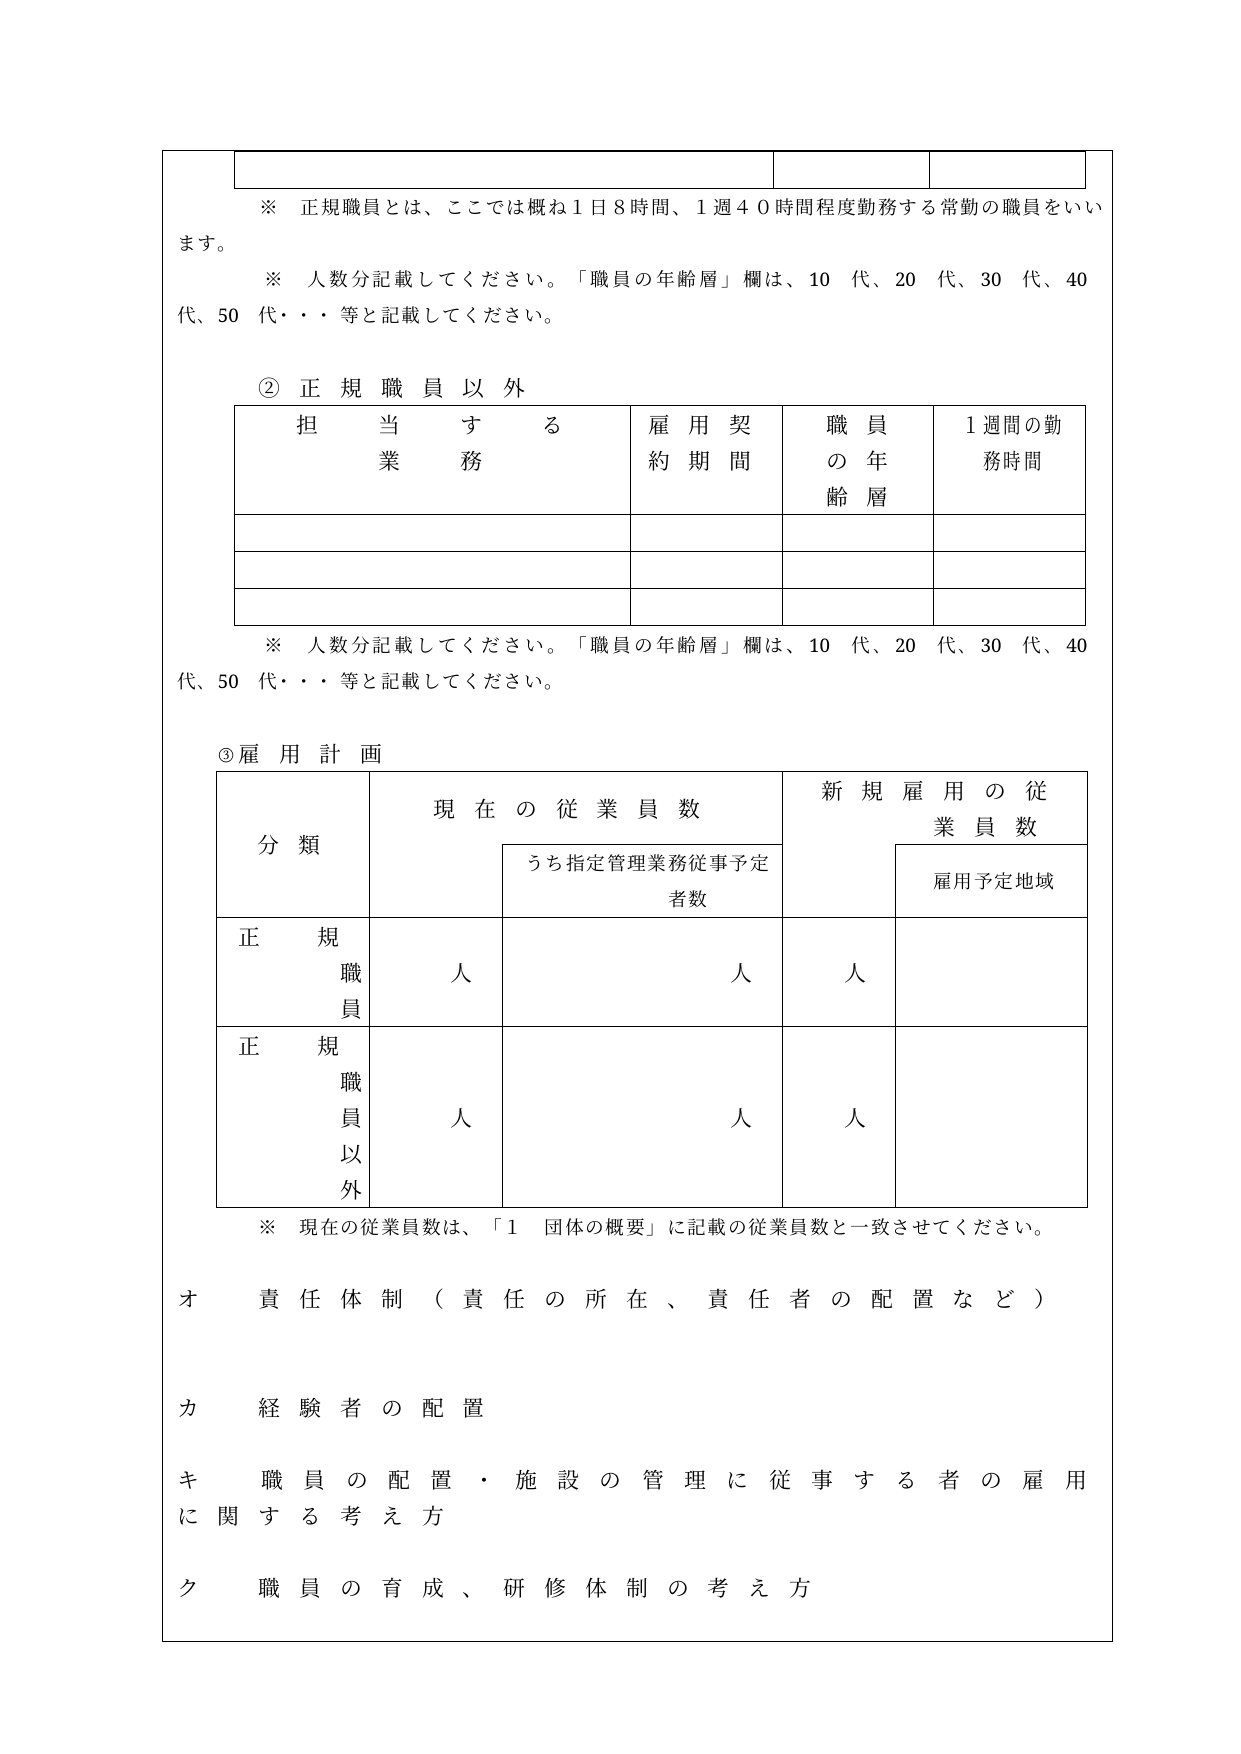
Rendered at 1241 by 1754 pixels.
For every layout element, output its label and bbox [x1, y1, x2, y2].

table_header [163, 151, 1112, 1641]
